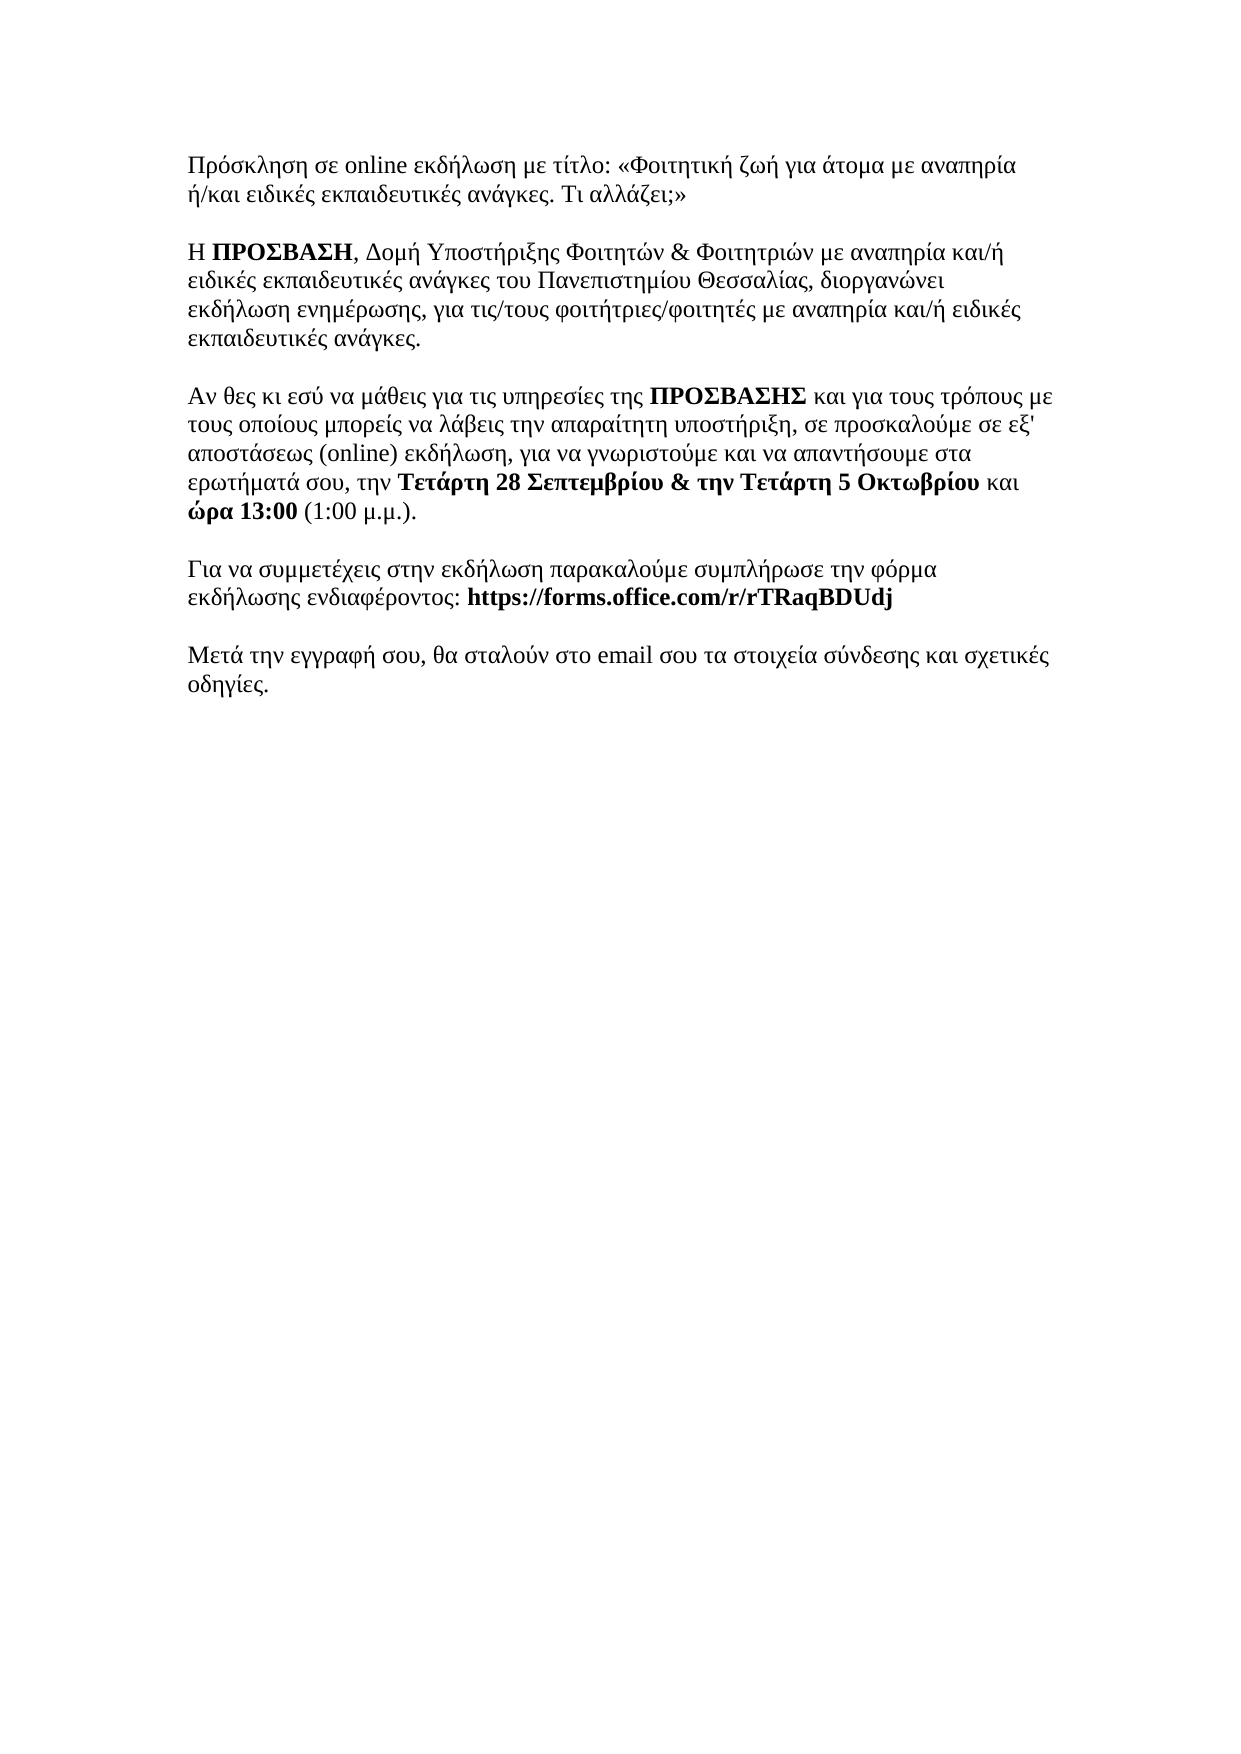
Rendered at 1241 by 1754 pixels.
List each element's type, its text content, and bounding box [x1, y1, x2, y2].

text Πρόσκληση σε online εκδήλωση με τίτλο: «Φοιτητική ζωή για άτομα με αναπηρία ή/και ειδικές εκπαιδευτικές ανάγκες. Τι αλλάζει;» [187, 150, 1053, 207]
text Η ΠΡΟΣΒΑΣΗ, Δομή Υποστήριξης Φοιτητών & Φοιτητριών με αναπηρία και/ή ειδικές εκπαιδευτικές ανάγκες του Πανεπιστημίου Θεσσαλίας, διοργανώνει εκδήλωση ενημέρωσης, για τις/τους φοιτήτριες/φοιτητές με αναπηρία και/ή ειδικές εκπαιδευτικές ανάγκες. [187, 237, 1053, 352]
text Αν θες κι εσύ να μάθεις για τις υπηρεσίες της ΠΡΟΣΒΑΣΗΣ και για τους τρόπους με τους οποίους μπορείς να λάβεις την απαραίτητη υποστήριξη, σε προσκαλούμε σε εξ' αποστάσεως (online) εκδήλωση, για να γνωριστούμε και να απαντήσουμε στα ερωτήματά σου, την Τετάρτη 28 Σεπτεμβρίου & την Τετάρτη 5 Οκτωβρίου και ώρα 13:00 (1:00 μ.μ.). [187, 381, 1053, 524]
text Για να συμμετέχεις στην εκδήλωση παρακαλούμε συμπλήρωσε την φόρμα εκδήλωσης ενδιαφέροντος: https://forms.office.com/r/rTRaqBDUdj [187, 554, 1053, 611]
text Μετά την εγγραφή σου, θα σταλούν στο email σου τα στοιχεία σύνδεσης και σχετικές οδηγίες. [187, 640, 1053, 698]
